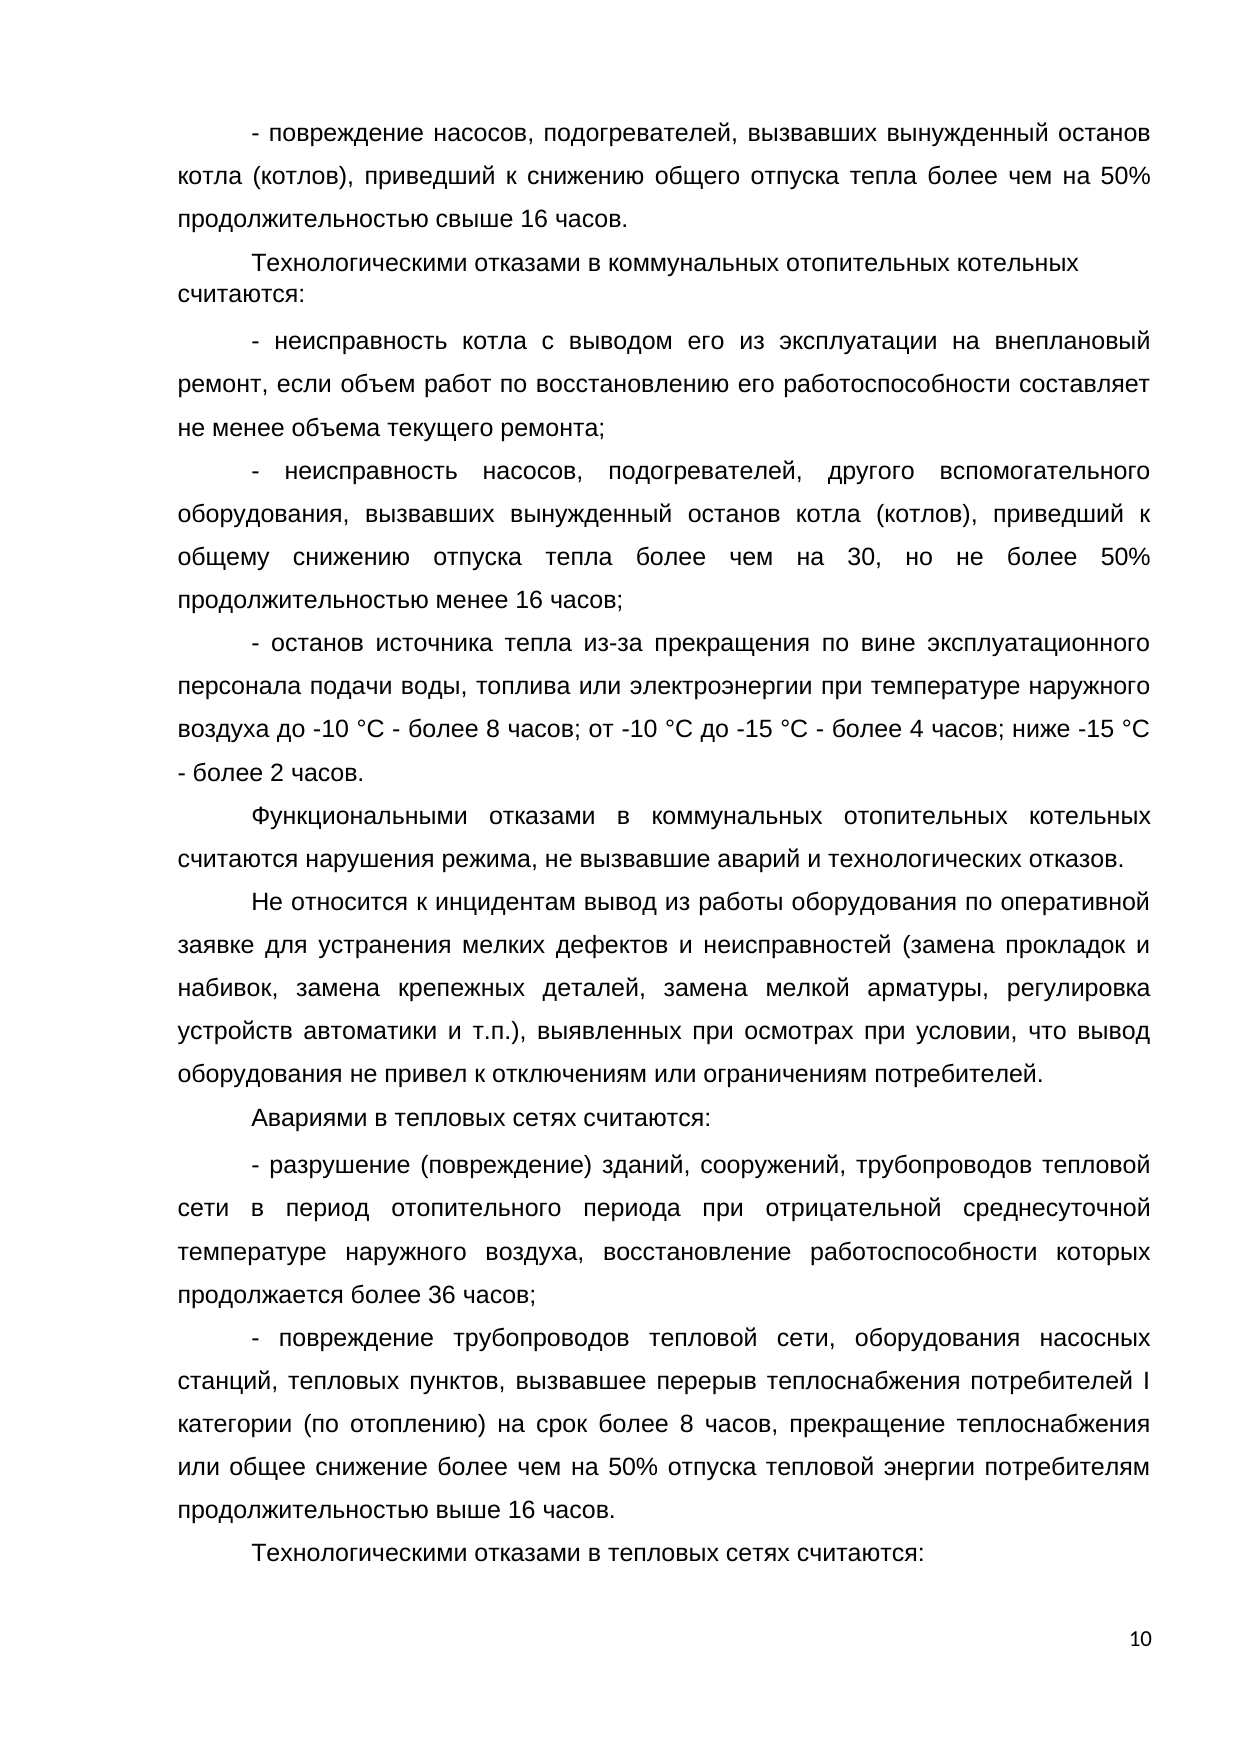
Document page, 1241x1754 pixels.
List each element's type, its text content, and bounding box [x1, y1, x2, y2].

text - останов источника тепла из-за прекращения по вине эксплуатационного персонала подачи воды, топлива или электроэнергии при температуре наружного воздуха до -10 °С - более 8 часов; от -10 °С до -15 °С - более 4 часов; ниже -15 °С - более 2 часов. [177, 628, 1152, 786]
text - разрушение (повреждение) зданий, сооружений, трубопроводов тепловой сети в период отопительного периода при отрицательной среднесуточной температуре наружного воздуха, восстановление работоспособности которых продолжается более 36 часов; [177, 1150, 1152, 1308]
text Не относится к инцидентам вывод из работы оборудования по оперативной заявке для устранения мелких дефектов и неисправностей (замена прокладок и набивок, замена крепежных деталей, замена мелкой арматуры, регулировка устройств автоматики и т.п.), выявленных при осмотрах при условии, что вывод оборудования не привел к отключениям или ограничениям потребителей. [177, 887, 1152, 1088]
text Технологическими отказами в коммунальных отопительных котельных считаются: [177, 247, 1152, 307]
text Функциональными отказами в коммунальных отопительных котельных считаются нарушения режима, не вызвавшие аварий и технологических отказов. [177, 801, 1152, 872]
text Технологическими отказами в тепловых сетях считаются: [177, 1538, 1152, 1567]
text - повреждение насосов, подогревателей, вызвавших вынужденный останов котла (котлов), приведший к снижению общего отпуска тепла более чем на 50% продолжительностью свыше 16 часов. [177, 118, 1152, 233]
text - повреждение трубопроводов тепловой сети, оборудования насосных станций, тепловых пунктов, вызвавшее перерыв теплоснабжения потребителей I категории (по отоплению) на срок более 8 часов, прекращение теплоснабжения или общее снижение более чем на 50% отпуска тепловой энергии потребителям продолжительностью выше 16 часов. [177, 1323, 1152, 1524]
text - неисправность насосов, подогревателей, другого вспомогательного оборудования, вызвавших вынужденный останов котла (котлов), приведший к общему снижению отпуска тепла более чем на 30, но не более 50% продолжительностью менее 16 часов; [177, 456, 1152, 614]
text Авариями в тепловых сетях считаются: [177, 1102, 1152, 1131]
text - неисправность котла с выводом его из эксплуатации на внеплановый ремонт, если объем работ по восстановлению его работоспособности составляет не менее объема текущего ремонта; [177, 326, 1152, 441]
